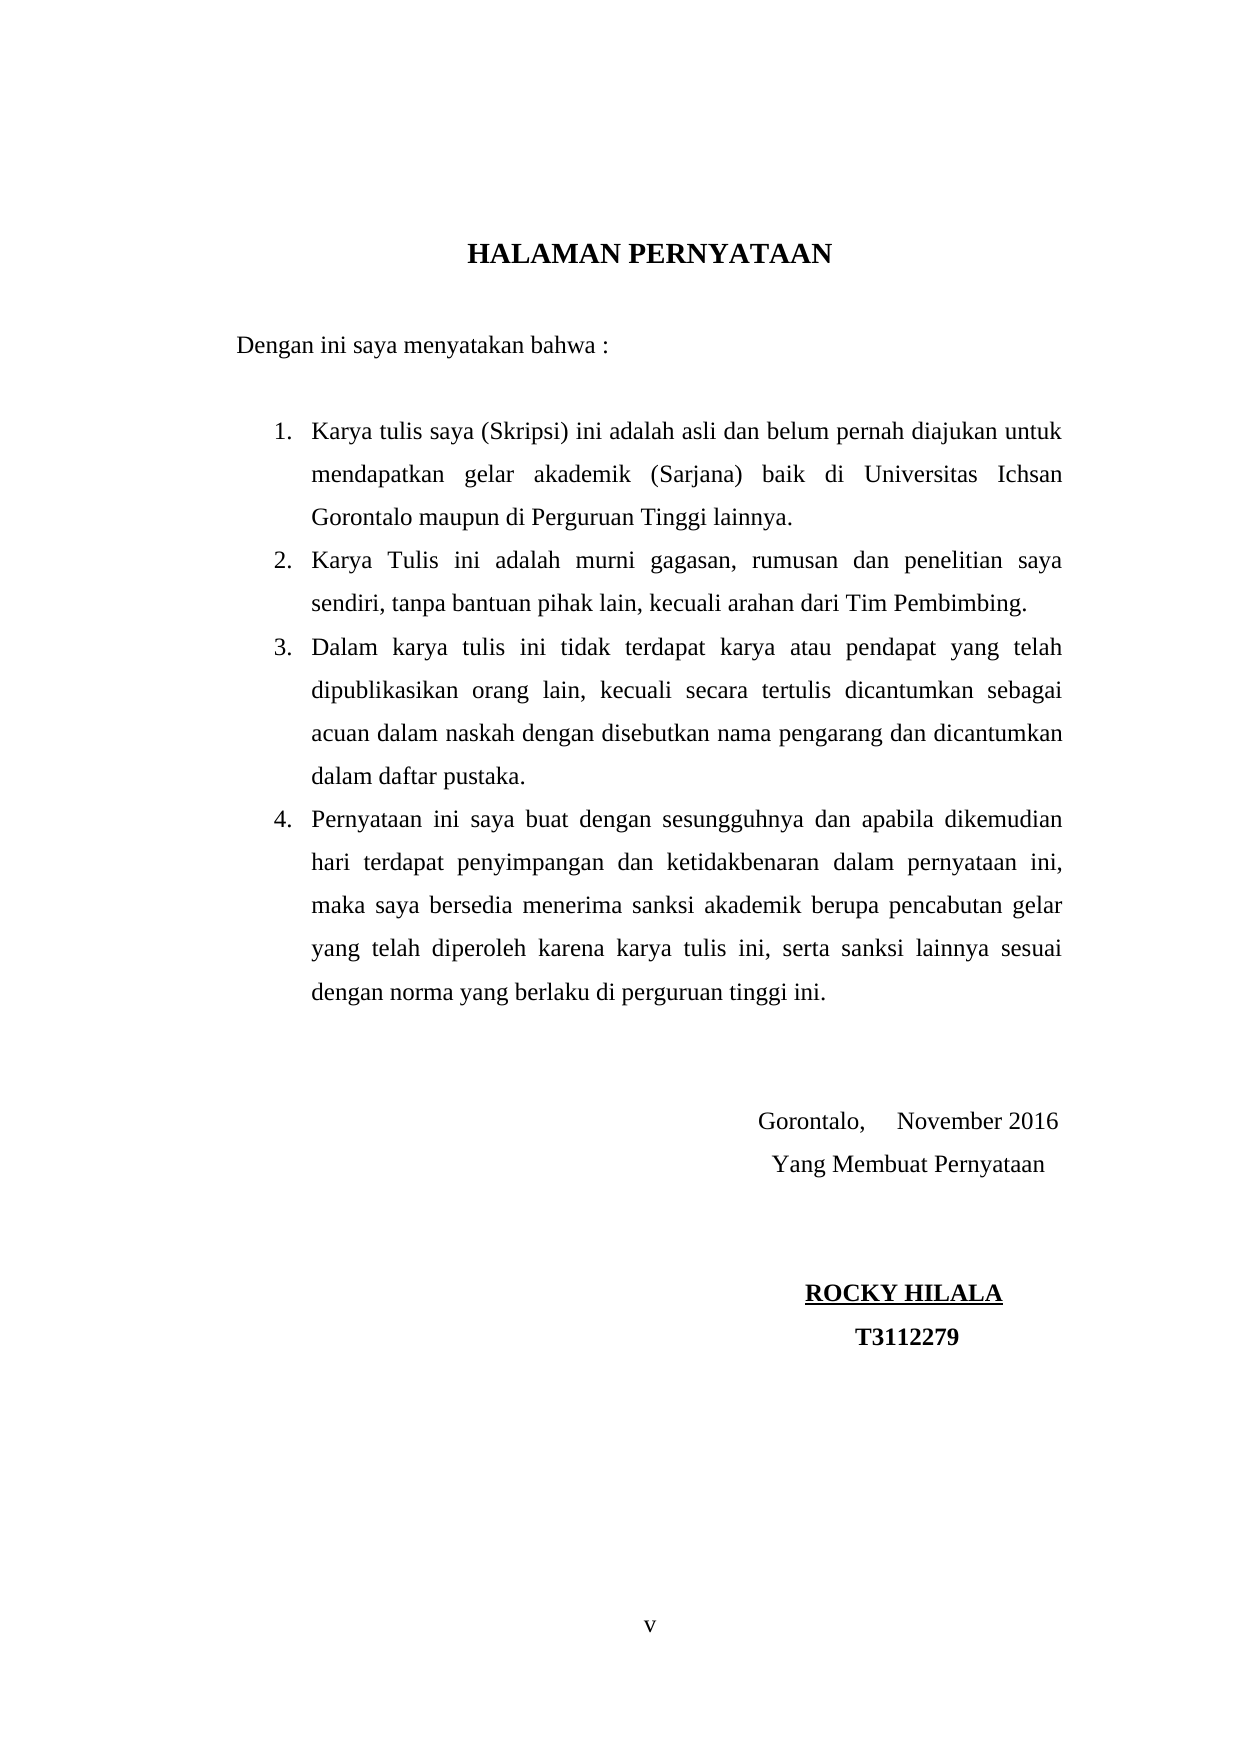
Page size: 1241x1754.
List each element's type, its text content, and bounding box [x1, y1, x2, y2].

text Gorontalo, November 2016 [753, 1106, 1063, 1135]
list Karya tulis saya (Skripsi) ini adalah asli dan belum pernah diajukan untuk mendapatkan gelar akademik (Sarjana) baik di Universitas Ichsan Gorontalo maupun di Perguruan Tinggi lainnya. [274, 416, 1063, 531]
text T3112279 [761, 1322, 1063, 1350]
text Yang Membuat Pernyataan [753, 1149, 1063, 1178]
text ROCKY HILALA [236, 1278, 1063, 1307]
text HALAMAN PERNYATAAN [236, 236, 1063, 270]
list Dalam karya tulis ini tidak terdapat karya atau pendapat yang telah dipublikasikan orang lain, kecuali secara tertulis dicantumkan sebagai acuan dalam naskah dengan disebutkan nama pengarang dan dicantumkan dalam daftar pustaka. [274, 632, 1063, 790]
text Dengan ini saya menyatakan bahwa : [236, 330, 1063, 358]
list Karya Tulis ini adalah murni gagasan, rumusan dan penelitian saya sendiri, tanpa bantuan pihak lain, kecuali arahan dari Tim Pembimbing. [274, 545, 1063, 617]
list Pernyataan ini saya buat dengan sesungguhnya dan apabila dikemudian hari terdapat penyimpangan dan ketidakbenaran dalam pernyataan ini, maka saya bersedia menerima sanksi akademik berupa pencabutan gelar yang telah diperoleh karena karya tulis ini, serta sanksi lainnya sesuai dengan norma yang berlaku di perguruan tinggi ini. [274, 804, 1063, 1005]
